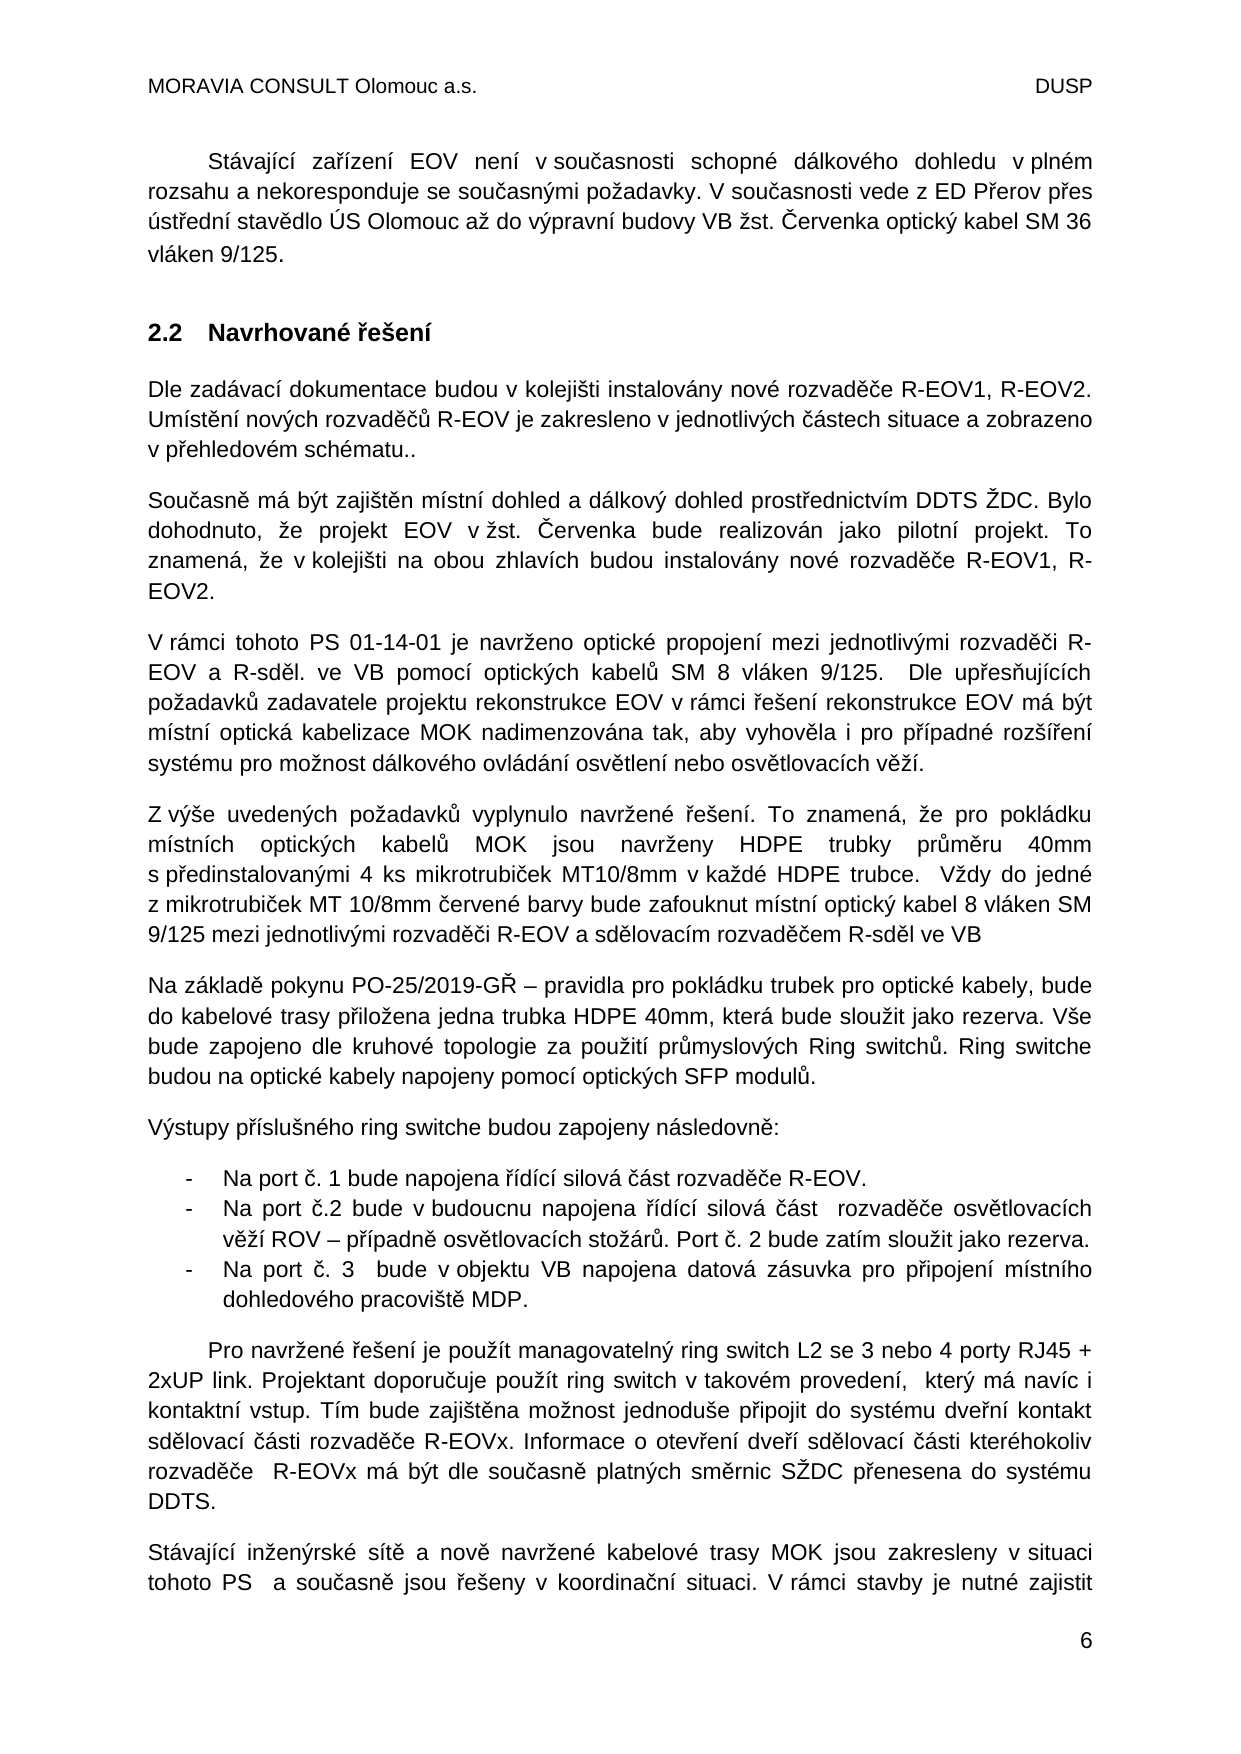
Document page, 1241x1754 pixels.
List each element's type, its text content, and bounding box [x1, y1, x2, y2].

subtitle Navrhované řešení [148, 317, 1093, 346]
text Pro navržené řešení je použít managovatelný ring switch L2 se 3 nebo 4 porty RJ45 + 2xUP link. Projektant doporučuje použít ring switch v takovém provedení, který má navíc i kontaktní vstup. Tím bude zajištěna možnost jednoduše připojit do systému dveřní kontakt sdělovací části rozvaděče R-EOVx. Informace o otevření dveří sdělovací části kteréhokoliv rozvaděče R-EOVx má být dle současně platných směrnic SŽDC přenesena do systému DDTS. [148, 1337, 1093, 1514]
text Na základě pokynu PO-25/2019-GŘ – pravidla pro pokládku trubek pro optické kabely, bude do kabelové trasy přiložena jedna trubka HDPE 40mm, která bude sloužit jako rezerva. Vše bude zapojeno dle kruhové topologie za použití průmyslových Ring switchů. Ring switche budou na optické kabely napojeny pomocí optických SFP modulů. [148, 972, 1093, 1089]
text Dle zadávací dokumentace budou v kolejišti instalovány nové rozvaděče R-EOV1, R-EOV2. Umístění nových rozvaděčů R-EOV je zakresleno v jednotlivých částech situace a zobrazeno v přehledovém schématu.. [148, 376, 1093, 462]
text Výstupy příslušného ring switche budou zapojeny následovně: [148, 1114, 1093, 1140]
list Na port č.2 bude v budoucnu napojena řídící silová část rozvaděče osvětlovacích věží ROV – případně osvětlovacích stožárů. Port č. 2 bude zatím sloužit jako rezerva. [185, 1195, 1093, 1252]
text Současně má být zajištěn místní dohled a dálkový dohled prostřednictvím DDTS ŽDC. Bylo dohodnuto, že projekt EOV v žst. Červenka bude realizován jako pilotní projekt. To znamená, že v kolejišti na obou zhlavích budou instalovány nové rozvaděče R-EOV1, R-EOV2. [148, 487, 1093, 604]
text V rámci tohoto PS 01-14-01 je navrženo optické propojení mezi jednotlivými rozvaděči R-EOV a R-sděl. ve VB pomocí optických kabelů SM 8 vláken 9/125. Dle upřesňujících požadavků zadavatele projektu rekonstrukce EOV v rámci řešení rekonstrukce EOV má být místní optická kabelizace MOK nadimenzována tak, aby vyhověla i pro případné rozšíření systému pro možnost dálkového ovládání osvětlení nebo osvětlovacích věží. [148, 629, 1093, 776]
text Stávající zařízení EOV není v současnosti schopné dálkového dohledu v plném rozsahu a nekoresponduje se současnými požadavky. V současnosti vede z ED Přerov přes ústřední stavědlo ÚS Olomouc až do výpravní budovy VB žst. Červenka optický kabel SM 36 vláken 9/125. [148, 148, 1093, 267]
list Na port č. 1 bude napojena řídící silová část rozvaděče R-EOV. [185, 1165, 1093, 1191]
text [148, 1539, 1093, 1596]
text Z výše uvedených požadavků vyplynulo navržené řešení. To znamená, že pro pokládku místních optických kabelů MOK jsou navrženy HDPE trubky průměru 40mm s předinstalovanými 4 ks mikrotrubiček MT10/8mm v každé HDPE trubce. Vždy do jedné z mikrotrubiček MT 10/8mm červené barvy bude zafouknut místní optický kabel 8 vláken SM 9/125 mezi jednotlivými rozvaděči R-EOV a sdělovacím rozvaděčem R-sděl ve VB [148, 801, 1093, 948]
list Na port č. 3 bude v objektu VB napojena datová zásuvka pro připojení místního dohledového pracoviště MDP. [185, 1256, 1093, 1312]
